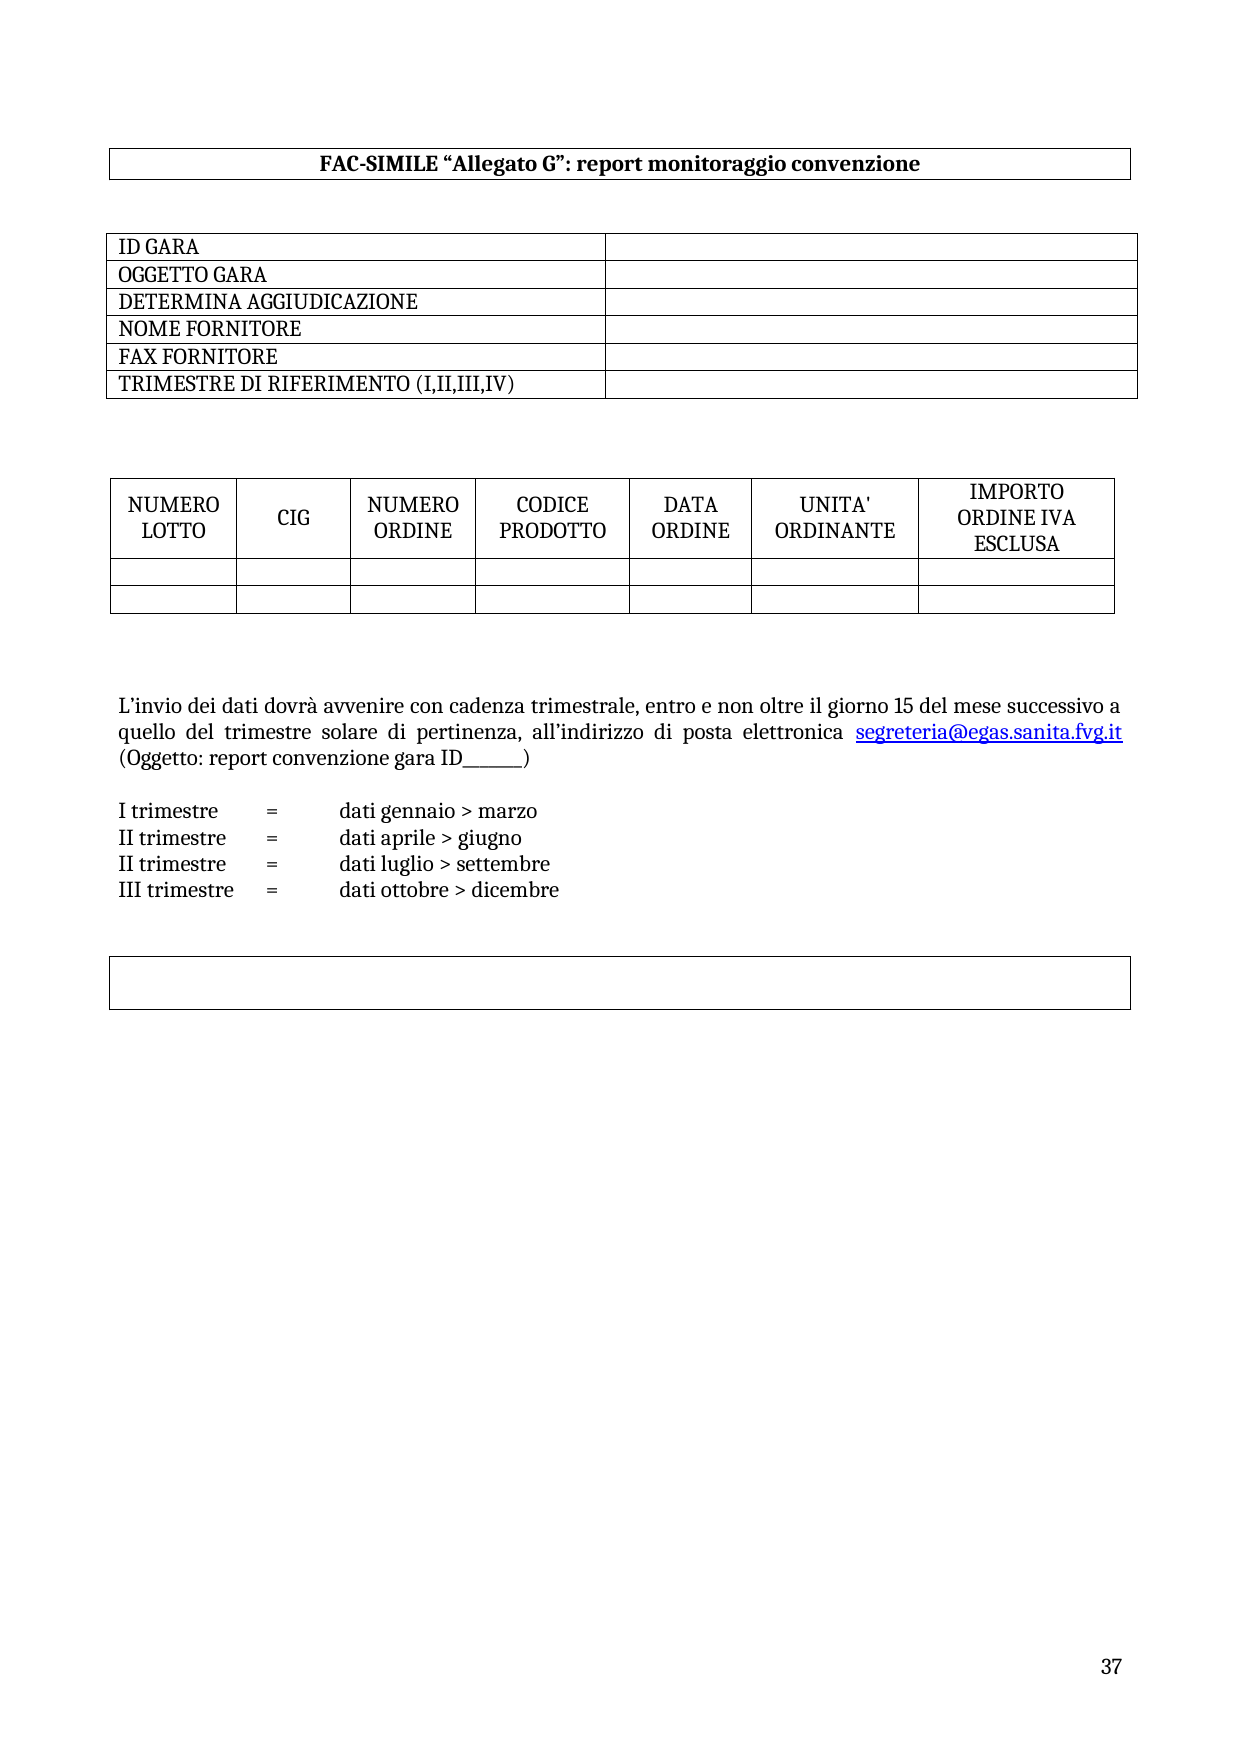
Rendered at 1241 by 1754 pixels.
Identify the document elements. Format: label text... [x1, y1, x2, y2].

table_cell [351, 586, 475, 612]
table_cell [606, 289, 1137, 315]
text I trimestre = dati gennaio > marzo [118, 798, 1122, 824]
table_cell DETERMINA AGGIUDICAZIONE [107, 289, 605, 315]
table_header UNITA' ORDINANTE [752, 479, 918, 558]
table_cell [630, 559, 751, 585]
text II trimestre = dati luglio > settembre [118, 851, 1122, 877]
table_cell [606, 371, 1137, 397]
text III trimestre = dati ottobre > dicembre [118, 877, 1122, 903]
text II trimestre = dati aprile > giugno [118, 824, 1122, 851]
table_cell FAX FORNITORE [107, 344, 605, 370]
table_cell [237, 559, 350, 585]
table_cell [351, 559, 475, 585]
table_cell [606, 316, 1137, 343]
table_header [606, 234, 1137, 260]
table_cell [606, 261, 1137, 288]
table_cell [606, 344, 1137, 370]
table_header NUMERO LOTTO [111, 479, 236, 558]
table_cell [919, 586, 1114, 612]
table_cell [111, 559, 236, 585]
text FAC-SIMILE “Allegato G”: report monitoraggio convenzione [110, 149, 1130, 179]
table_header DATA ORDINE [630, 479, 751, 558]
table_cell TRIMESTRE DI RIFERIMENTO (I,II,III,IV) [107, 371, 605, 397]
table_cell [630, 586, 751, 612]
table_cell [476, 559, 629, 585]
table_header NUMERO ORDINE [351, 479, 475, 558]
table_cell OGGETTO GARA [107, 261, 605, 288]
table_header IMPORTO ORDINE IVA ESCLUSA [919, 479, 1114, 558]
table_header ID GARA [107, 234, 605, 260]
table_cell [111, 586, 236, 612]
table_header CIG [237, 479, 350, 558]
table_cell [919, 559, 1114, 585]
table_header CODICE PRODOTTO [476, 479, 629, 558]
table_cell [237, 586, 350, 612]
table_cell [752, 586, 918, 612]
text L’invio dei dati dovrà avvenire con cadenza trimestrale, entro e non oltre il giorno 15 del mese successivo a quello del trimestre solare di pertinenza, all’indirizzo di posta elettronica segreteria@egas.sanita.fvg.it (Oggetto: report convenzione gara ID_______) [118, 692, 1122, 772]
table_cell [752, 559, 918, 585]
table_cell NOME FORNITORE [107, 316, 605, 343]
table_cell [476, 586, 629, 612]
